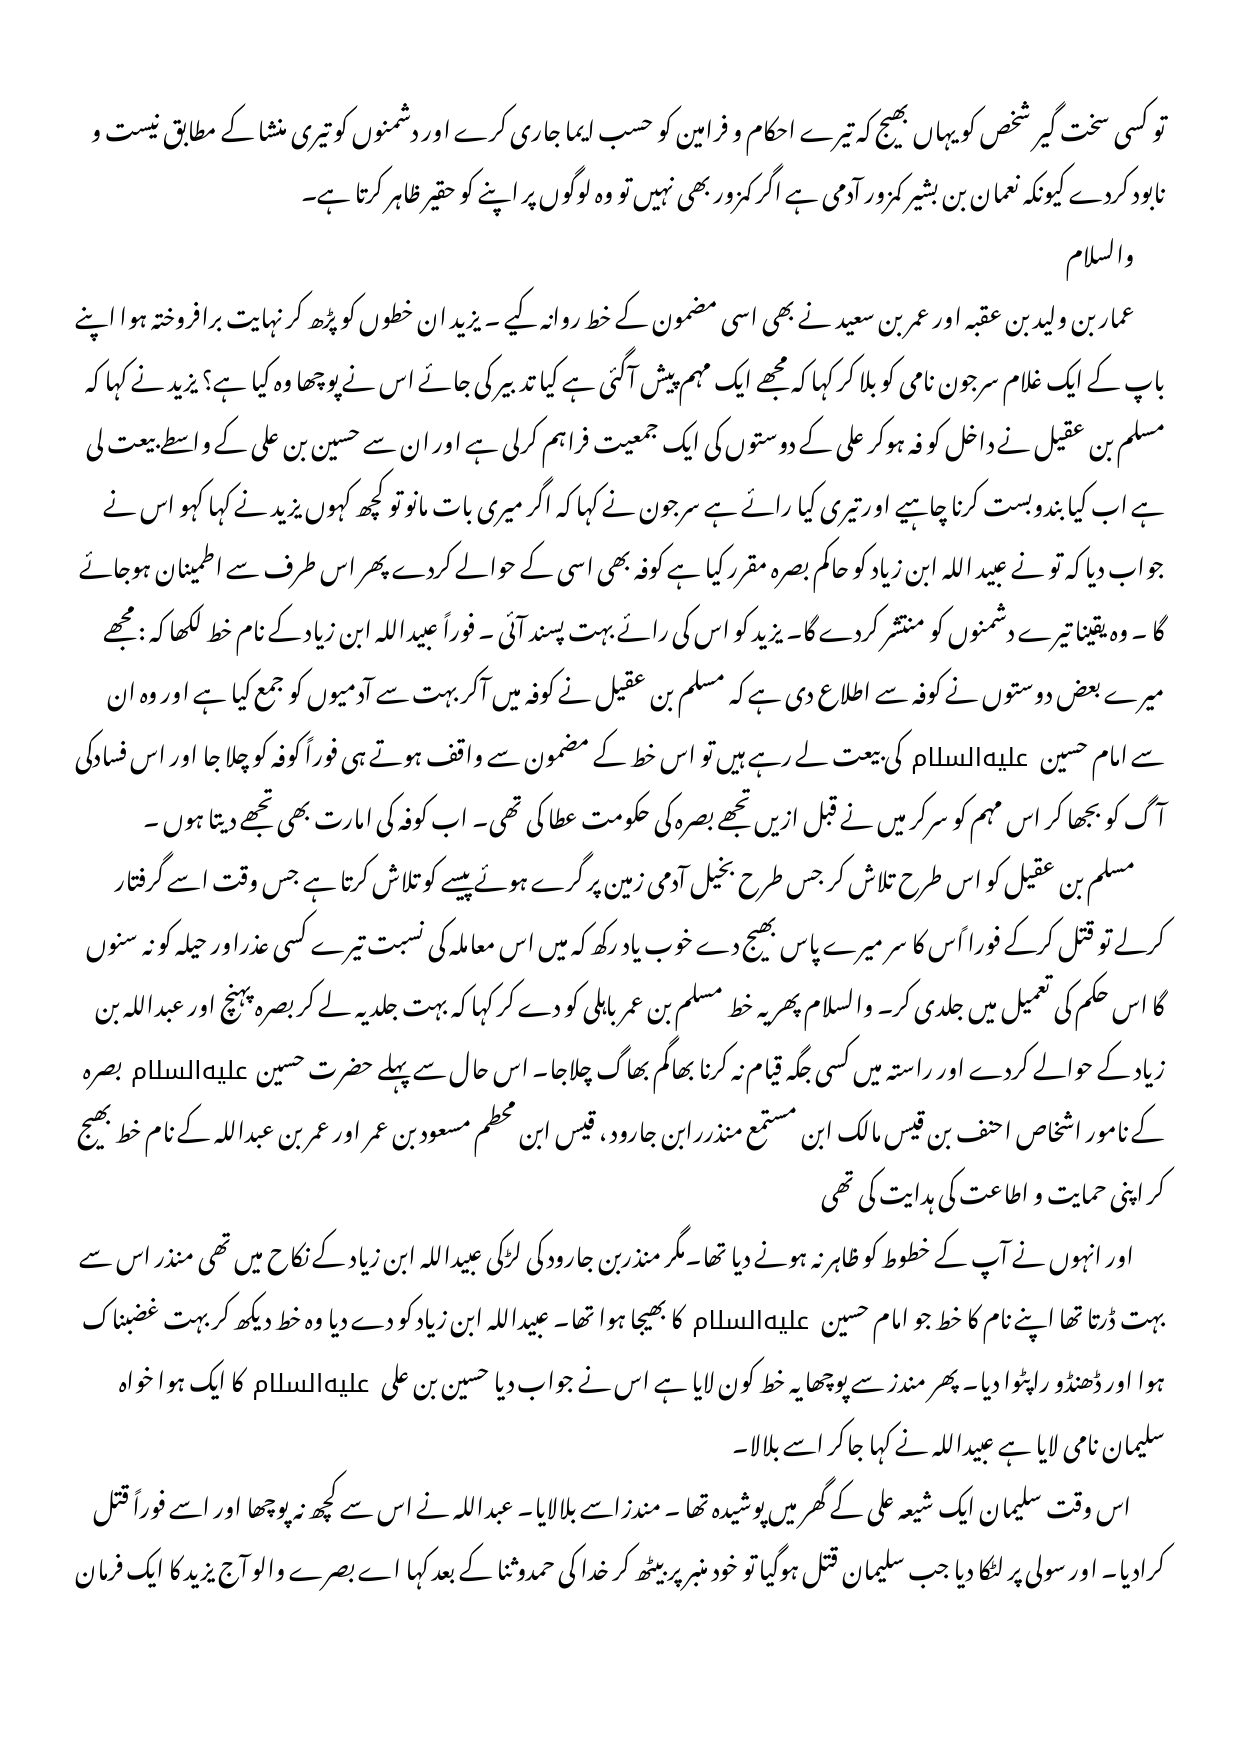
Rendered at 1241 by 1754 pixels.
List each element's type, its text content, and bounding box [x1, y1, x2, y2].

text والسلام [75, 219, 1165, 281]
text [75, 1470, 1165, 1595]
text عمار بن ولید بن عقبہ اور عمر بن سعید نے بھی اسی مضمون کے خط روانہ کیے ۔ یزید ان خطوں کو پڑھ کر نہایت برافروختہ ہوا اپنے باپ کے ایک غلام سرجون نامی کو بلا کر کہا کہ مجھے ایک مہم پیش آگئی ہے کیا تدبیر کی جائے اس نے پوچھا وہ کیا ہے؟ یزید نے کہا کہ مسلم بن عقیل نے داخل کو فہ ہوکر علی کے دوستوں کی ایک جمعیت فراہم کرلی ہے اور ان سے حسین بن علی کے واسطے بیعت لی ہے اب کیا بندوبست کرنا چاہیے اور تیری کیا رائے ہے سرجون نے کہا کہ اگر میری بات مانو تو کچھ کہوں یزید نے کہا کہو اس نے جواب دیا کہ تو نے عبید اللہ ابن زیاد کو حاکم بصرہ مقرر کیا ہے کوفہ بھی اسی کے حوالے کردے پھر اس طرف سے اطمینان ہوجائے گا ۔ وہ یقینا تیرے دشمنوں کو منتشر کردے گا۔ یزید کو اس کی رائے بہت پسند آئی ۔ فوراً عبیداللہ ابن زیاد کے نام خط لکھا کہ : مجھے میرے بعض دوستوں نے کوفہ سے اطلاع دی ہے کہ مسلم بن عقیل نے کوفہ میں آکر بہت سے آدمیوں کو جمع کیا ہے اور وہ ان سے امام حسین عليه‌السلام کی بیعت لے رہے ہیں تو اس خط کے مضمون سے واقف ہوتے ہی فوراً کوفہ کو چلا جا اور اس فسادکی آگ کو بجھا کر اس مہم کو سرکر میں نے قبل ازیں تجھے بصرہ کی حکومت عطا کی تھی۔ اب کوفہ کی امارت بھی تجھے دیتا ہوں ۔ [75, 281, 1165, 844]
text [75, 94, 1165, 219]
text اور انہوں نے آپ کے خطوط کو ظاہر نہ ہونے دیا تھا۔مگر منذربن جارود کی لڑکی عبیداللہ ابن زیاد کے نکاح میں تھی منذر اس سے بہت ڈرتا تھا اپنے نام کا خط جو امام حسین عليه‌السلام کا بھیجا ہوا تھا۔ عبیداللہ ابن زیاد کو دے دیا وہ خط دیکھ کر بہت غضبناک ہوا اور ڈھنڈو راپٹوا دیا۔ پھر مندز سے پوچھا یہ خط کون لایا ہے اس نے جواب دیا حسین بن علی عليه‌السلام کا ایک ہوا خواہ سلیمان نامی لایا ہے عبیداللہ نے کہا جاکر اسے بلالا۔ [75, 1219, 1165, 1470]
text مسلم بن عقیل کو اس طرح تلاش کر جس طرح بخیل آدمی زمین پر گرے ہوئے پیسے کو تلاش کرتا ہے جس وقت اسے گرفتار کرلے تو قتل کرکے فورا ًاس کا سر میرے پاس بھیج دے خوب یاد رکھ کہ میں اس معاملہ کی نسبت تیرے کسی عذراور حیلہ کو نہ سنوں گا اس حکم کی تعمیل میں جلدی کر۔ والسلام پھر یہ خط مسلم بن عمر باہلی کو دے کر کہا کہ بہت جلد یہ لے کر بصرہ پہنچ اور عبداللہ بن زیاد کے حوالے کردے اور راستہ میں کسی جگہ قیام نہ کرنا بھاگم بھاگ چلاجا۔ اس حال سے پہلے حضرت حسین عليه‌السلام بصرہ کے نامور اشخاص احنف بن قیس مالک ابن مستمع منذررابن جارود ، قیس ابن محطم مسعود بن عمر اور عمر بن عبداللہ کے نام خط بھیج کر اپنی حمایت و اطاعت کی ہدایت کی تھی [75, 844, 1165, 1219]
